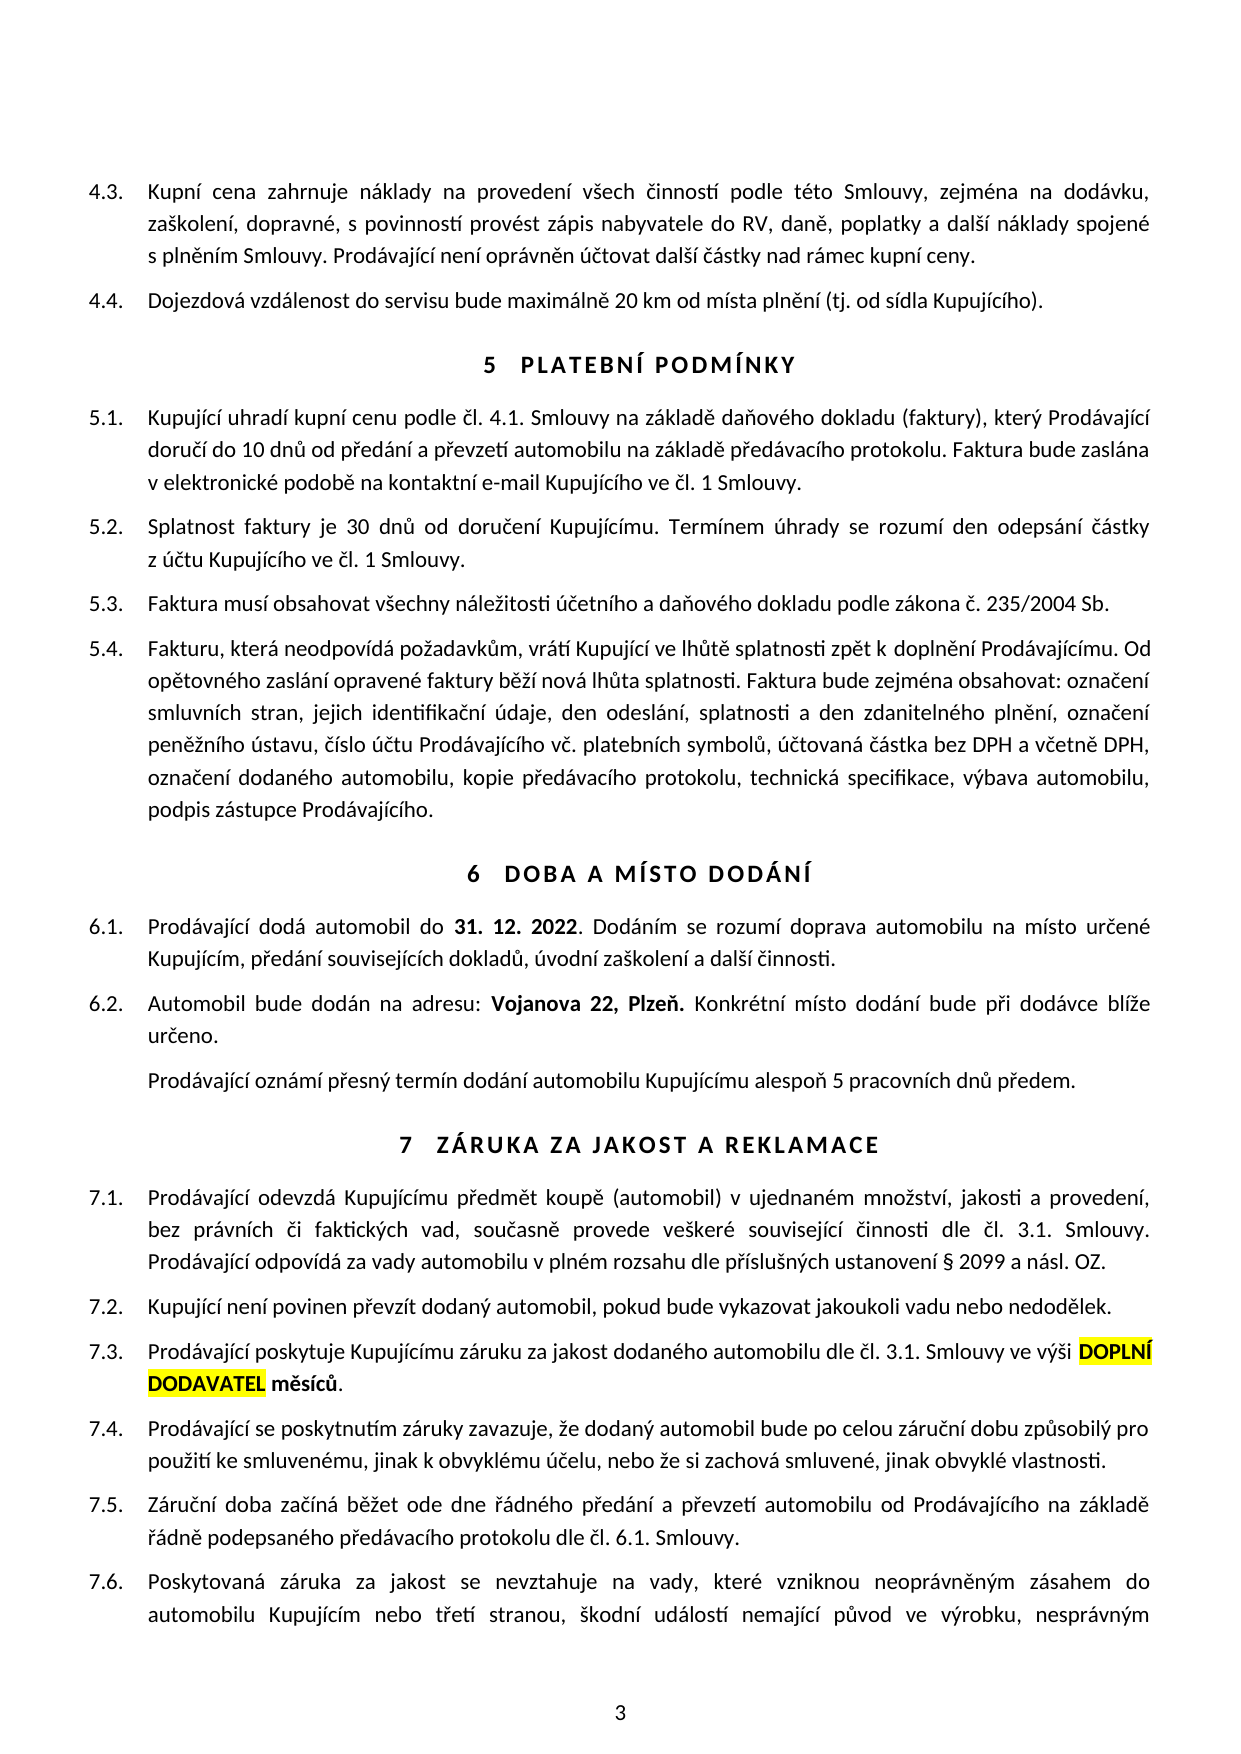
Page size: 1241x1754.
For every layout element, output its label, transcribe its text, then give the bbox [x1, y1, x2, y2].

list Dojezdová vzdálenost do servisu bude maximálně 20 km od místa plnění (tj. od sídla Kupujícího). [89, 286, 1152, 314]
subtitle DOBA A MÍSTO DODÁNÍ [126, 858, 1152, 889]
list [89, 1567, 1152, 1628]
subtitle ZÁRUKA ZA JAKOST A REKLAMACE [126, 1129, 1152, 1160]
list Kupní cena zahrnuje náklady na provedení všech činností podle této Smlouvy, zejména na dodávku, zaškolení, dopravné, s povinností provést zápis nabyvatele do RV, daně, poplatky a další náklady spojené s plněním Smlouvy. Prodávající není oprávněn účtovat další částky nad rámec kupní ceny. [89, 177, 1152, 269]
list Kupující není povinen převzít dodaný automobil, pokud bude vykazovat jakoukoli vadu nebo nedodělek. [89, 1292, 1152, 1320]
subtitle PLATEBNÍ PODMÍNKY [126, 350, 1152, 380]
list Prodávající dodá automobil do 31. 12. 2022. Dodáním se rozumí doprava automobilu na místo určené Kupujícím, předání souvisejících dokladů, úvodní zaškolení a další činnosti. [89, 912, 1152, 972]
list Prodávající oznámí přesný termín dodání automobilu Kupujícímu alespoň 5 pracovních dnů předem. [148, 1066, 1152, 1094]
list Kupující uhradí kupní cenu podle čl. 4.1. Smlouvy na základě daňového dokladu (faktury), který Prodávající doručí do 10 dnů od předání a převzetí automobilu na základě předávacího protokolu. Faktura bude zaslána v elektronické podobě na kontaktní e-mail Kupujícího ve čl. 1 Smlouvy. [89, 403, 1152, 496]
list Faktura musí obsahovat všechny náležitosti účetního a daňového dokladu podle zákona č. 235/2004 Sb. [89, 589, 1152, 617]
list Prodávající odevzdá Kupujícímu předmět koupě (automobil) v ujednaném množství, jakosti a provedení, bez právních či faktických vad, současně provede veškeré související činnosti dle čl. 3.1. Smlouvy. Prodávající odpovídá za vady automobilu v plném rozsahu dle příslušných ustanovení § 2099 a násl. OZ. [89, 1183, 1152, 1276]
list Prodávající se poskytnutím záruky zavazuje, že dodaný automobil bude po celou záruční dobu způsobilý pro použití ke smluvenému, jinak k obvyklému účelu, nebo že si zachová smluvené, jinak obvyklé vlastnosti. [89, 1414, 1152, 1474]
list Fakturu, která neodpovídá požadavkům, vrátí Kupující ve lhůtě splatnosti zpět k doplnění Prodávajícímu. Od opětovného zaslání opravené faktury běží nová lhůta splatnosti. Faktura bude zejména obsahovat: označení smluvních stran, jejich identifikační údaje, den odeslání, splatnosti a den zdanitelného plnění, označení peněžního ústavu, číslo účtu Prodávajícího vč. platebních symbolů, účtovaná částka bez DPH a včetně DPH, označení dodaného automobilu, kopie předávacího protokolu, technická specifikace, výbava automobilu, podpis zástupce Prodávajícího. [89, 634, 1152, 823]
list Záruční doba začíná běžet ode dne řádného předání a převzetí automobilu od Prodávajícího na základě řádně podepsaného předávacího protokolu dle čl. 6.1. Smlouvy. [89, 1491, 1152, 1551]
list Automobil bude dodán na adresu: Vojanova 22, Plzeň. Konkrétní místo dodání bude při dodávce blíže určeno. [89, 989, 1152, 1049]
list Splatnost faktury je 30 dnů od doručení Kupujícímu. Termínem úhrady se rozumí den odepsání částky z účtu Kupujícího ve čl. 1 Smlouvy. [89, 512, 1152, 573]
list Prodávající poskytuje Kupujícímu záruku za jakost dodaného automobilu dle čl. 3.1. Smlouvy ve výši DOPLNÍ DODAVATEL měsíců. [89, 1337, 1152, 1397]
